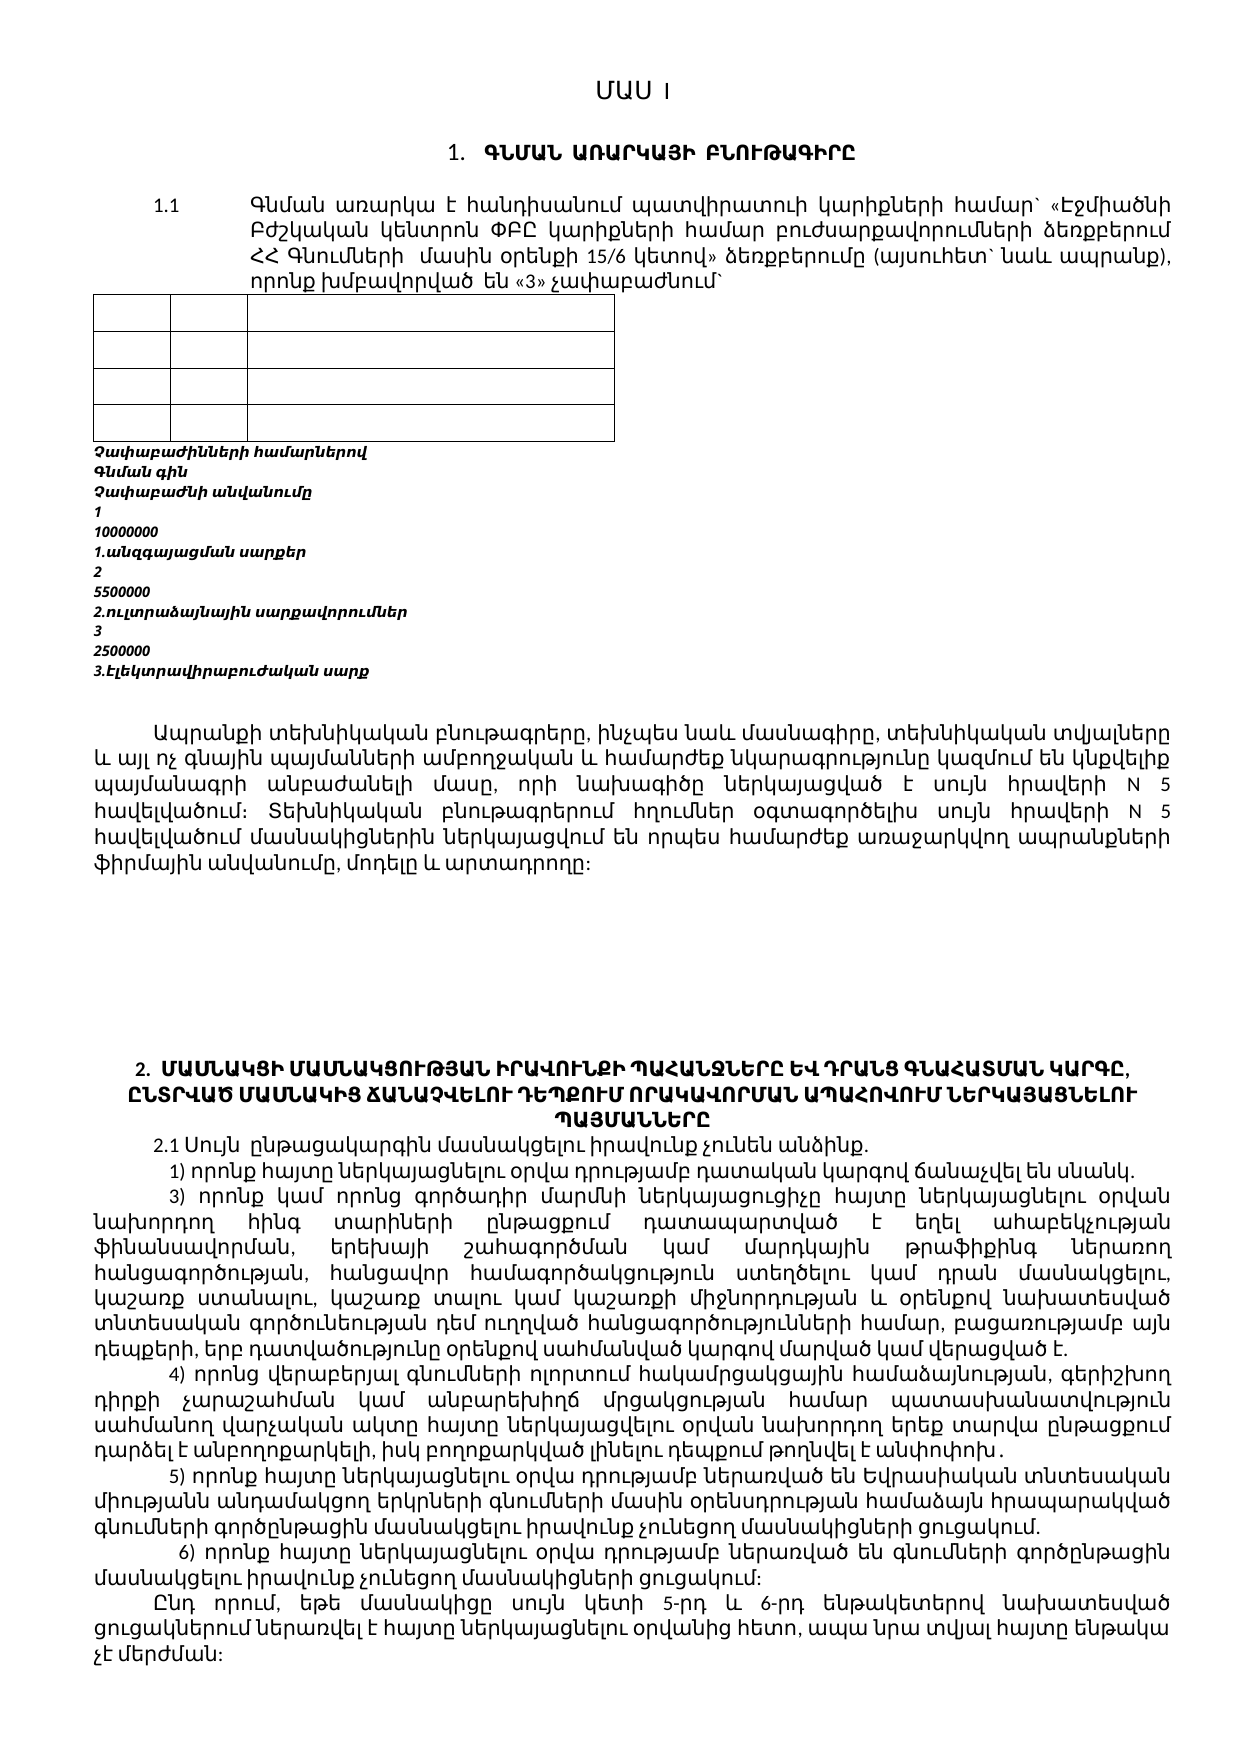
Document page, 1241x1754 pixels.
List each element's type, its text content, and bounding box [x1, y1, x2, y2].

text 4) որոնց վերաբերյալ գնումների ոլորտում հակամրցակցային համաձայնության, գերիշխող դիրքի չարաշահման կամ անբարեխիղճ մրցակցության համար պատասխանատվություն սահմանող վարչական ակտը հայտը ներկայացվելու օրվան նախորդող երեք տարվա ընթացքում դարձել է անբողոքարկելի, իսկ բողոքարկված լինելու դեպքում թողնվել է անփոփոխ․ [94, 1361, 1171, 1463]
text 2. ՄԱՍՆԱԿՑԻ ՄԱՍՆԱԿՑՈՒԹՅԱՆ ԻՐԱՎՈՒՆՔԻ ՊԱՀԱՆՋՆԵՐԸ ԵՎ ԴՐԱՆՑ ԳՆԱՀԱՏՄԱՆ ԿԱՐԳԸ, ԸՆՏՐՎԱԾ ՄԱՍՆԱԿԻՑ ՃԱՆԱՉՎԵԼՈՒ ԴԵՊՔՈՒՄ ՈՐԱԿԱՎՈՐՄԱՆ ԱՊԱՀՈՎՈՒՄ ՆԵՐԿԱՅԱՑՆԵԼՈՒ ՊԱՅՄԱՆՆԵՐԸ [94, 1056, 1171, 1133]
text 6) որոնք հայտը ներկայացնելու օրվա դրությամբ ներառված են գնումների գործընթացին մասնակցելու իրավունք չունեցող մասնակիցների ցուցակում: [94, 1539, 1171, 1590]
list ԳՆՄԱՆ ԱՌԱՐԿԱՅԻ ԲՆՈՒԹԱԳԻՐԸ [131, 136, 1171, 167]
text 2.1 Սույն ընթացակարգին մասնակցելու իրավունք չունեն անձինք. [94, 1133, 1171, 1158]
text 3) որոնք կամ որոնց գործադիր մարմնի ներկայացուցիչը հայտը ներկայացնելու օրվան նախորդող հինգ տարիների ընթացքում դատապարտված է եղել ահաբեկչության ֆինանսավորման, երեխայի շահագործման կամ մարդկային թրաֆիքինգ ներառող հանցագործության, հանցավոր համագործակցություն ստեղծելու կամ դրան մասնակցելու, կաշառք ստանալու, կաշառք տալու կամ կաշառքի միջնորդության և օրենքով նախատեսված տնտեսական գործունեության դեմ ուղղված հանցագործությունների համար, բացառությամբ այն դեպքերի, երբ դատվածությունը օրենքով սահմանված կարգով մարված կամ վերացված է. [94, 1183, 1171, 1361]
text 1) որոնք հայտը ներկայացնելու օրվա դրությամբ դատական կարգով ճանաչվել են սնանկ. [94, 1158, 1171, 1183]
text Ապրանքի տեխնիկական բնութագրերը, ինչպես նաև մասնագիրը, տեխնիկական տվյալները և այլ ոչ գնային պայմանների ամբողջական և համարժեք նկարագրությունը կազմում են կնքվելիք պայմանագրի անբաժանելի մասը, որի նախագիծը ներկայացված է սույն հրավերի N 5 հավելվածում։ Տեխնիկական բնութագրերում հղումներ օգտագործելիս սույն հրավերի N 5 հավելվածում մասնակիցներին ներկայացվում են որպես համարժեք առաջարկվող ապրանքների ֆիրմային անվանումը, մոդելը և արտադրողը: [94, 720, 1171, 875]
text ՄԱՍ I [94, 75, 1171, 106]
text Ընդ որում, եթե մասնակիցը սույն կետի 5-րդ և 6-րդ ենթակետերով նախատեսված ցուցակներում ներառվել է հայտը ներկայացնելու օրվանից հետո, ապա նրա տվյալ հայտը ենթակա չէ մերժման: [94, 1590, 1171, 1666]
text 5) որոնք հայտը ներկայացնելու օրվա դրությամբ ներառված են Եվրասիական տնտեսական միությանն անդամակցող երկրների գնումների մասին օրենսդրության համաձայն հրապարակված գնումների գործընթացին մասնակցելու իրավունք չունեցող մասնակիցների ցուցակում. [94, 1463, 1171, 1539]
subtitle Գնման առարկա է հանդիսանում պատվիրատուի կարիքների համար` «Էջմիածնի Բժշկական կենտրոն ՓԲԸ կարիքների համար բուժսարքավորումների ձեռքբերում ՀՀ Գնումների մասին օրենքի 15/6 կետով» ձեռքբերումը (այսուհետ` նաև ապրանք), որոնք խմբավորված են «3» չափաբաժնում` [153, 192, 1171, 294]
